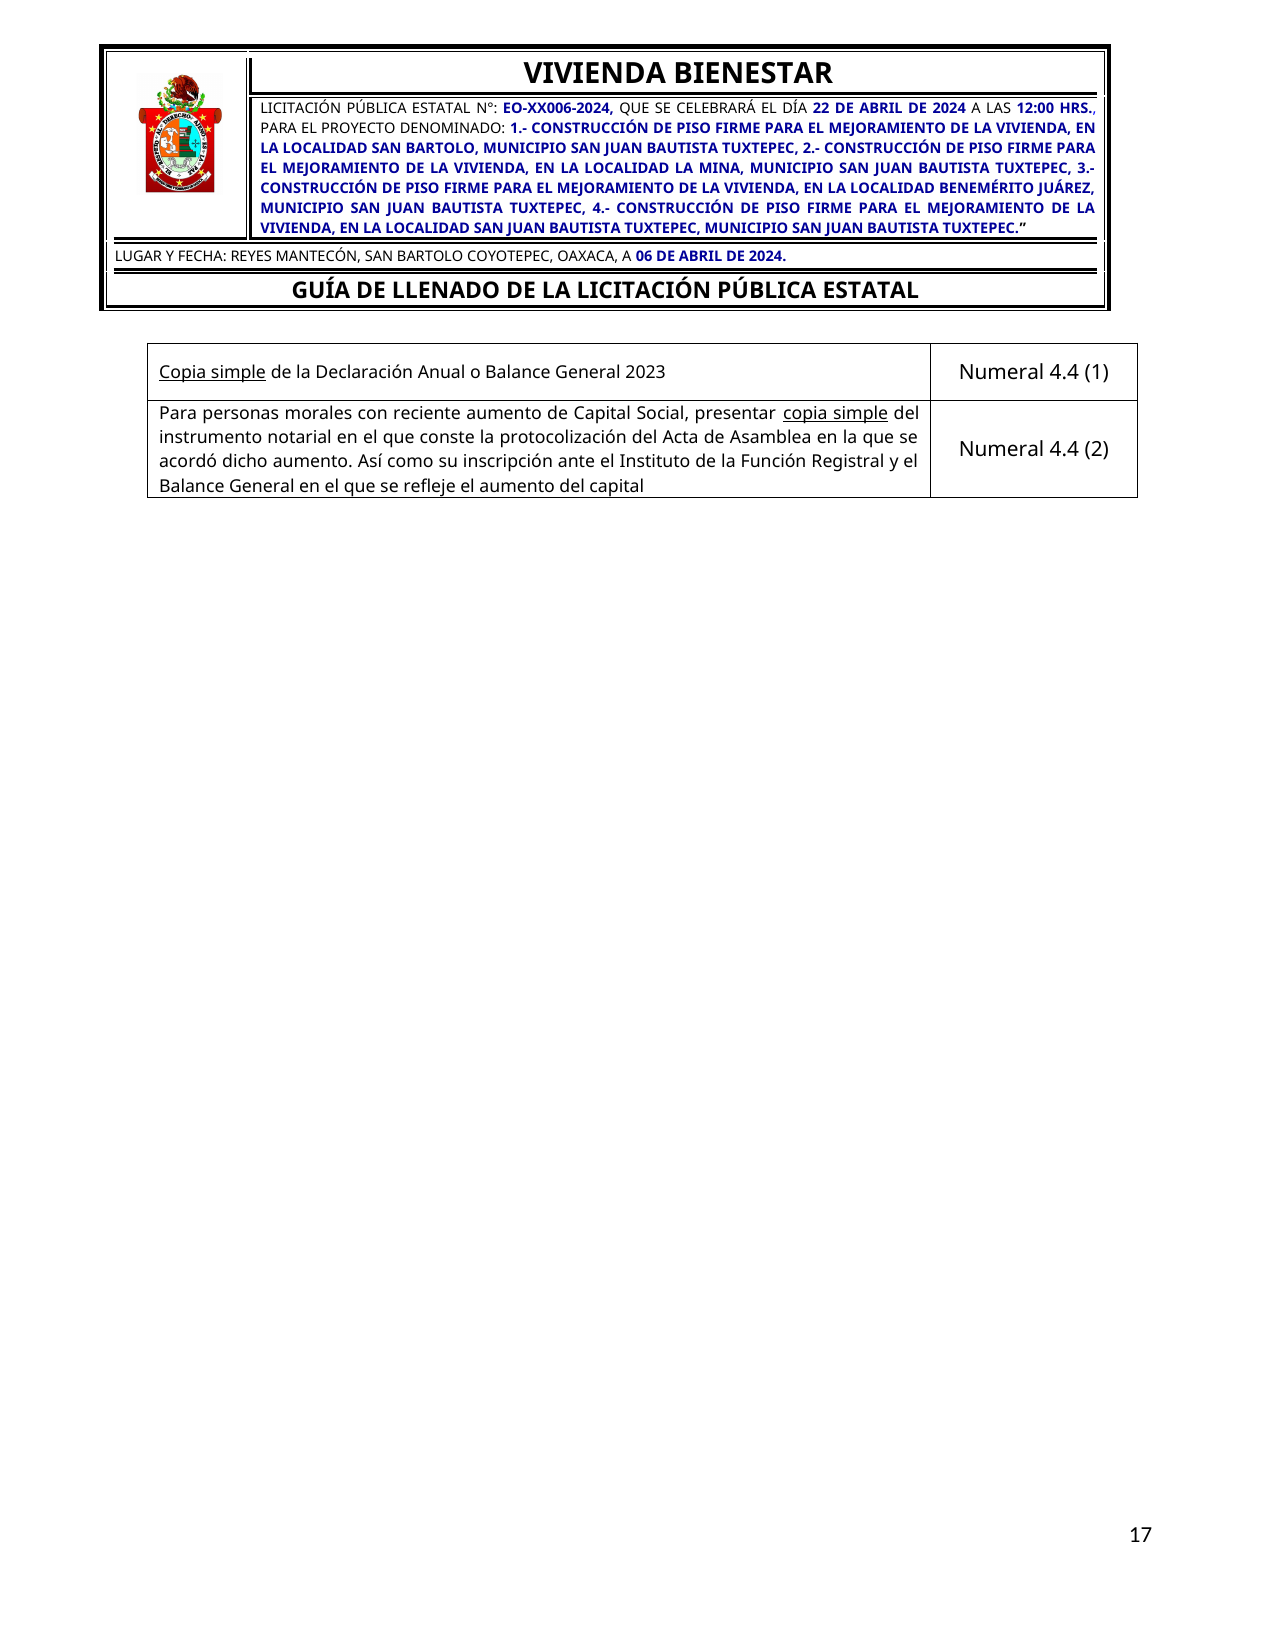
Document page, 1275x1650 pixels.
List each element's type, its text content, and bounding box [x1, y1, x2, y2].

table_header Numeral 4.4 (1) [931, 344, 1137, 399]
table_header Copia simple de la Declaración Anual o Balance General 2023 [148, 344, 930, 399]
picture [136, 73, 223, 195]
table_cell Para personas morales con reciente aumento de Capital Social, presentar copia simple del instrumento notarial en el que conste la protocolización del Acta de Asamblea en la que se acordó dicho aumento. Así como su inscripción ante el Instituto de la Función Registral y el Balance General en el que se refleje el aumento del capital [148, 401, 930, 497]
table_cell Numeral 4.4 (2) [931, 401, 1137, 497]
